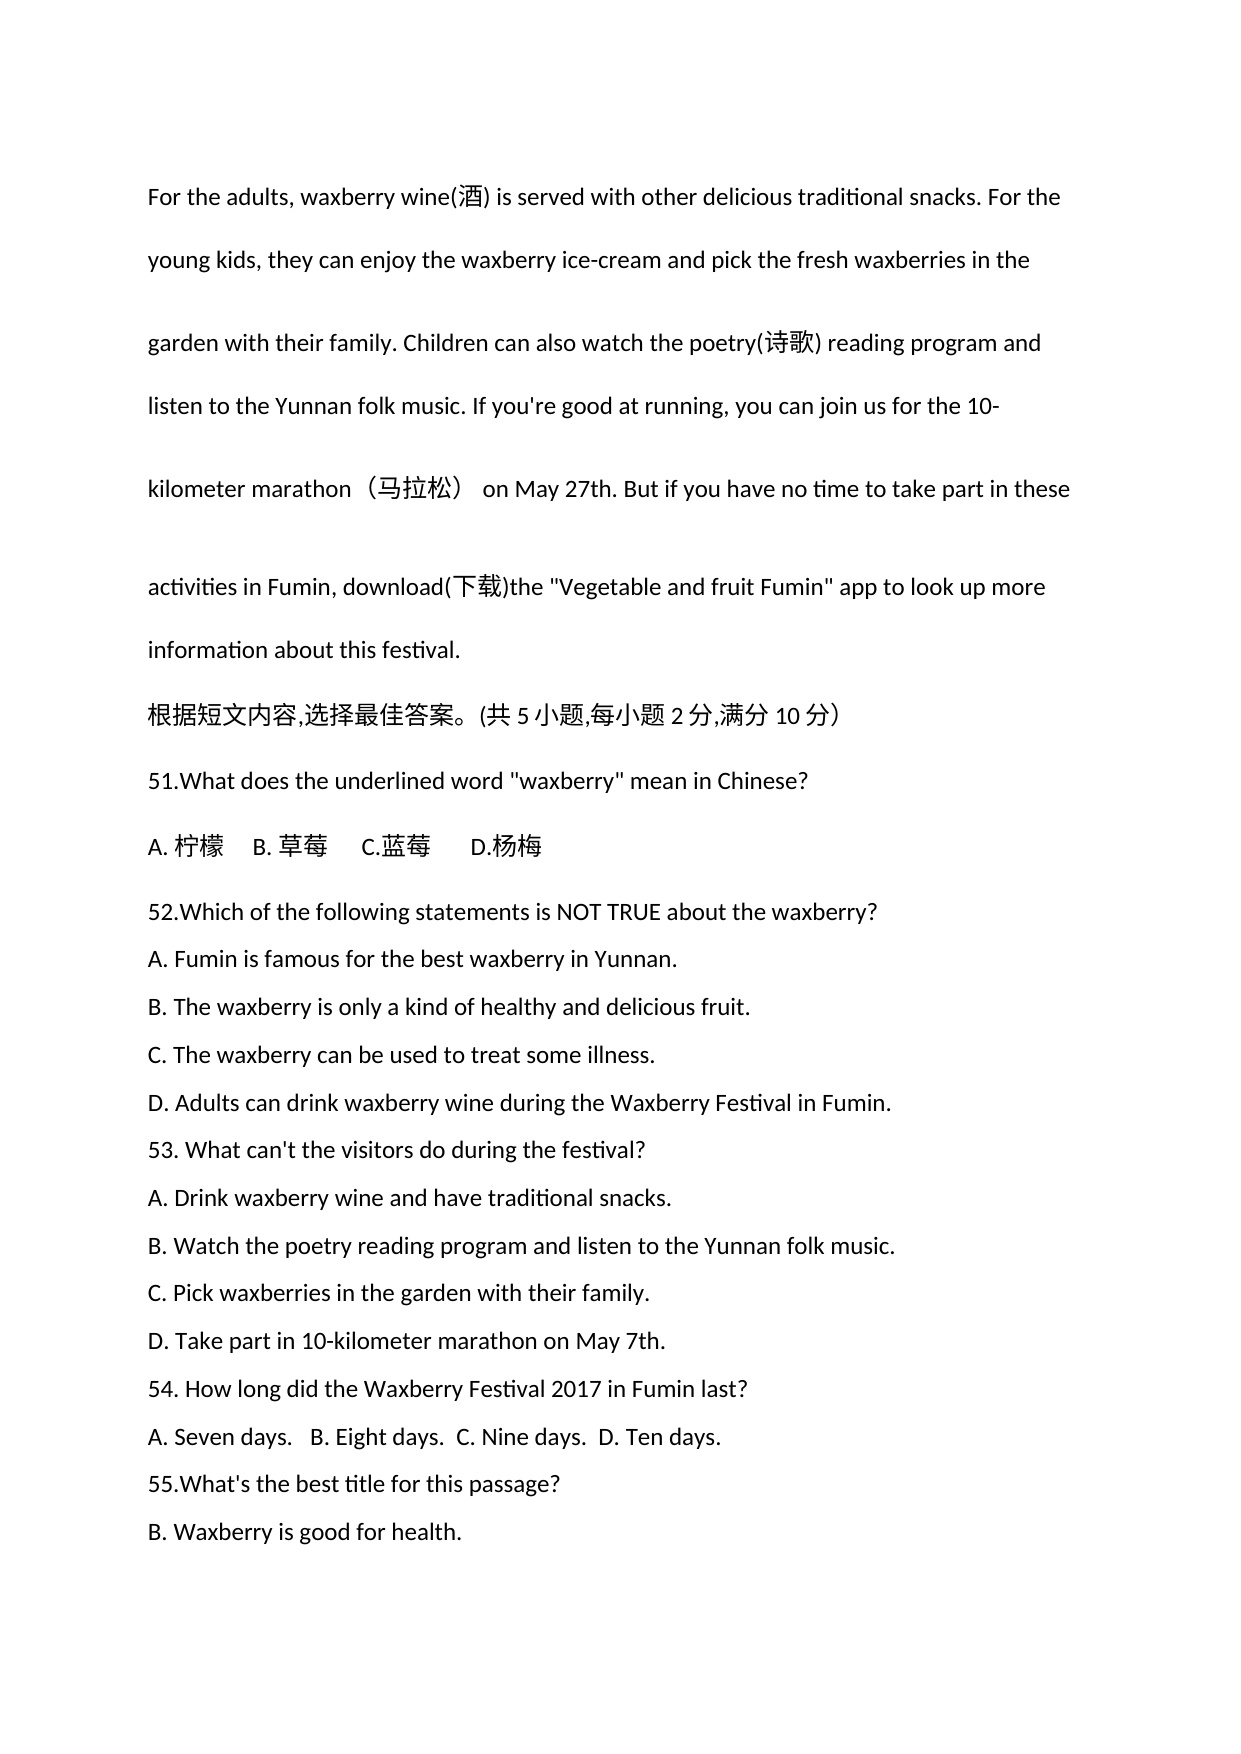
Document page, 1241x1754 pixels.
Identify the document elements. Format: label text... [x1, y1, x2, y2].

text A. Fumin is famous for the best waxberry in Yunnan. [148, 943, 1092, 975]
text D. Adults can drink waxberry wine during the Waxberry Festival in Fumin. [148, 1086, 1092, 1118]
text B. The waxberry is only a kind of healthy and delicious fruit. [148, 990, 1092, 1023]
text A. 柠檬 B. 草莓 C.蓝莓 D.杨梅 [148, 812, 1092, 877]
text B. Waxberry is good for health. [148, 1515, 1092, 1548]
text 51.What does the underlined word "waxberry" mean in Chinese? [148, 764, 1092, 797]
text 52.Which of the following statements is NOT TRUE about the waxberry? [148, 895, 1092, 927]
text A. Drink waxberry wine and have traditional snacks. [148, 1181, 1092, 1214]
text 根据短文内容,选择最佳答案。(共5小题,每小题2分,满分10分） [148, 681, 1092, 746]
text B. Watch the poetry reading program and listen to the Yunnan folk music. [148, 1229, 1092, 1261]
text C. The waxberry can be used to treat some illness. [148, 1038, 1092, 1071]
text 53. What can't the visitors do during the festival? [148, 1133, 1092, 1166]
text A. Seven days. B. Eight days. C. Nine days. D. Ten days. [148, 1420, 1092, 1452]
text C. Pick waxberries in the garden with their family. [148, 1277, 1092, 1309]
text D. Take part in 10-kilometer marathon on May 7th. [148, 1324, 1092, 1357]
text 54. How long did the Waxberry Festival 2017 in Fumin last? [148, 1372, 1092, 1404]
text 55.What's the best title for this passage? [148, 1467, 1092, 1500]
text For the adults, waxberry wine(酒) is served with other delicious traditional snacks. For the young kids, they can enjoy the waxberry ice-cream and pick the fresh waxberries in the garden with their family. Children can also watch the poetry(诗歌) reading program and listen to the Yunnan folk music. If you're good at running, you can join us for the 10-kilometer marathon（马拉松） on May 27th. But if you have no time to take part in these activities in Fumin, download(下载)the "Vegetable and fruit Fumin" app to look up more information about this festival. [148, 162, 1092, 666]
